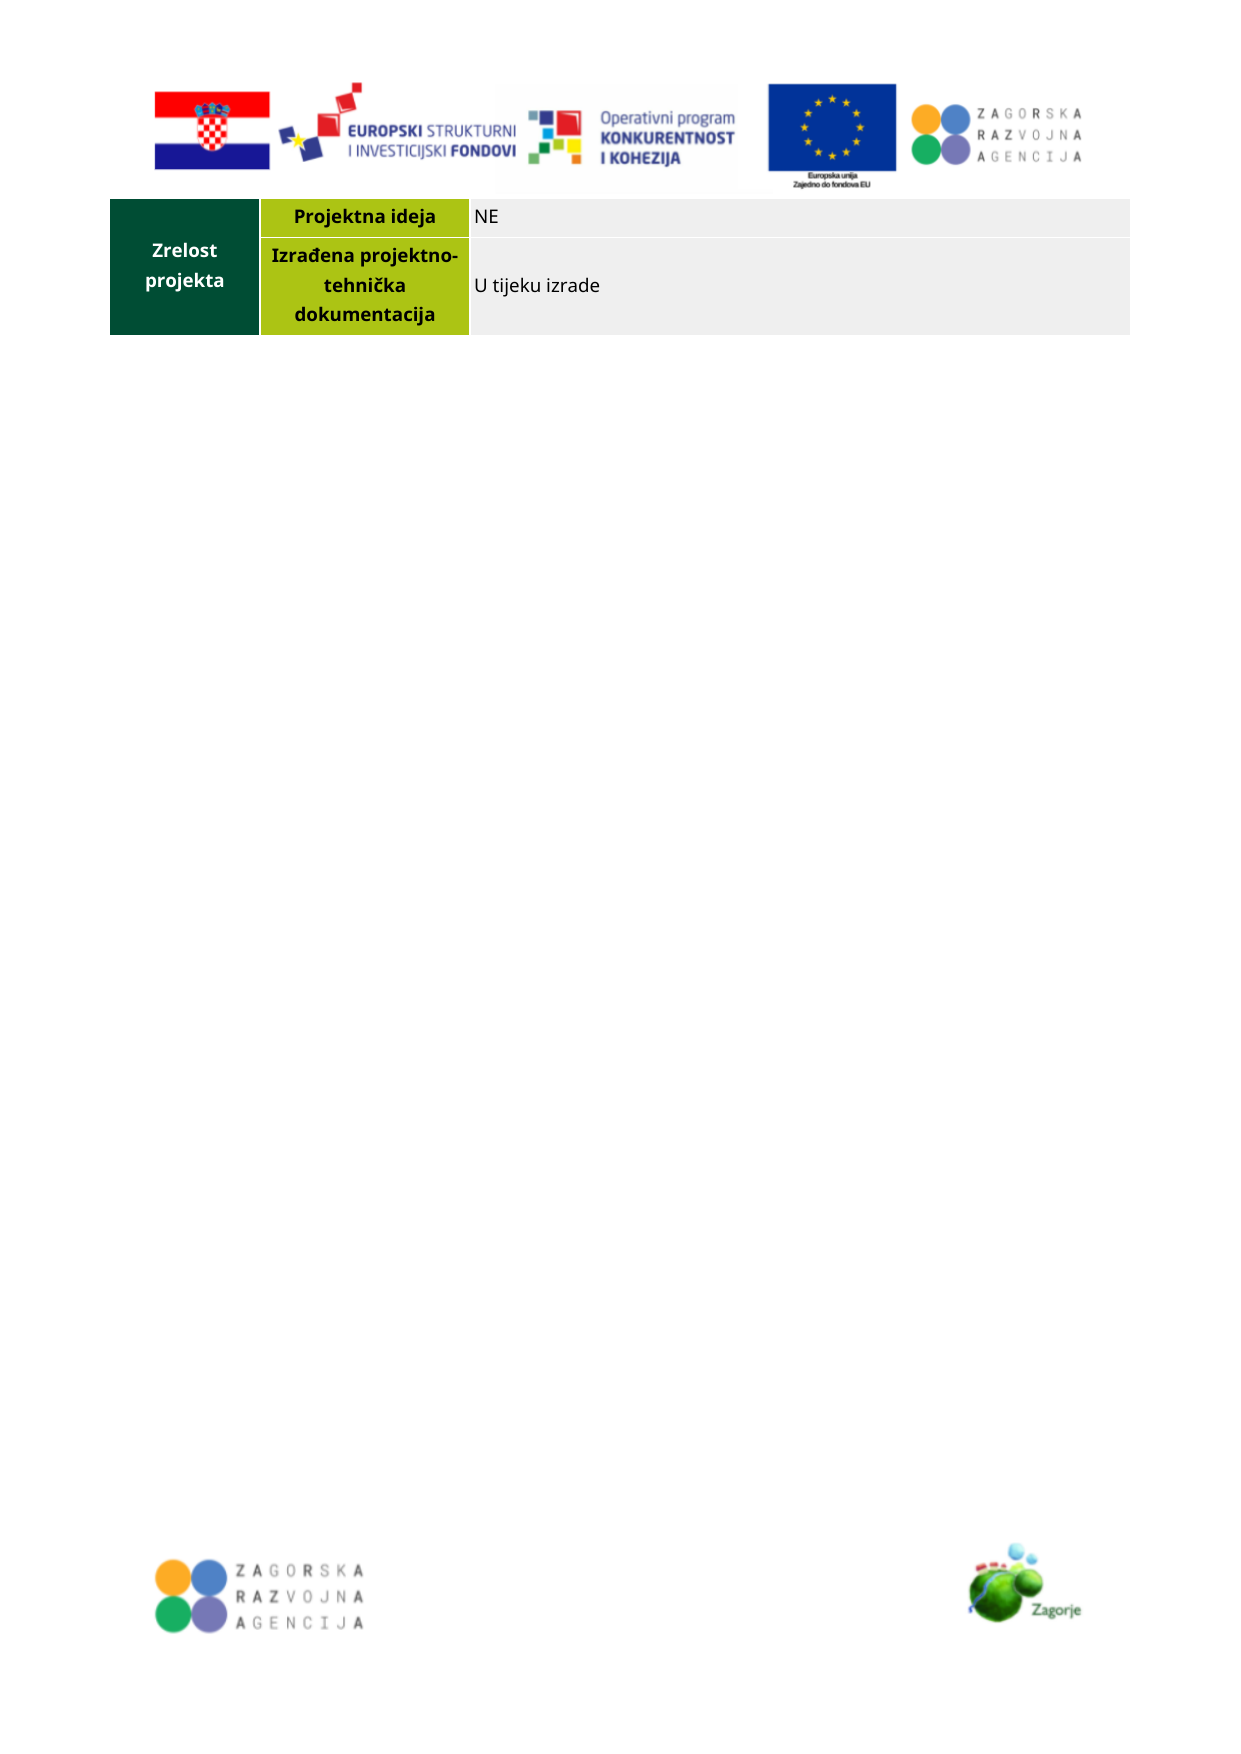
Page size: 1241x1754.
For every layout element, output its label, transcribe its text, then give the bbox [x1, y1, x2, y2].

table_cell Izrađena projektno-tehnička dokumentacija [261, 238, 469, 335]
table_cell U tijeku izrade [471, 238, 1130, 335]
table_cell Projektna ideja [261, 199, 469, 237]
picture [150, 1526, 1091, 1640]
table_cell Zrelost projekta [110, 199, 259, 335]
picture [150, 75, 1091, 194]
table_cell NE [471, 199, 1130, 237]
